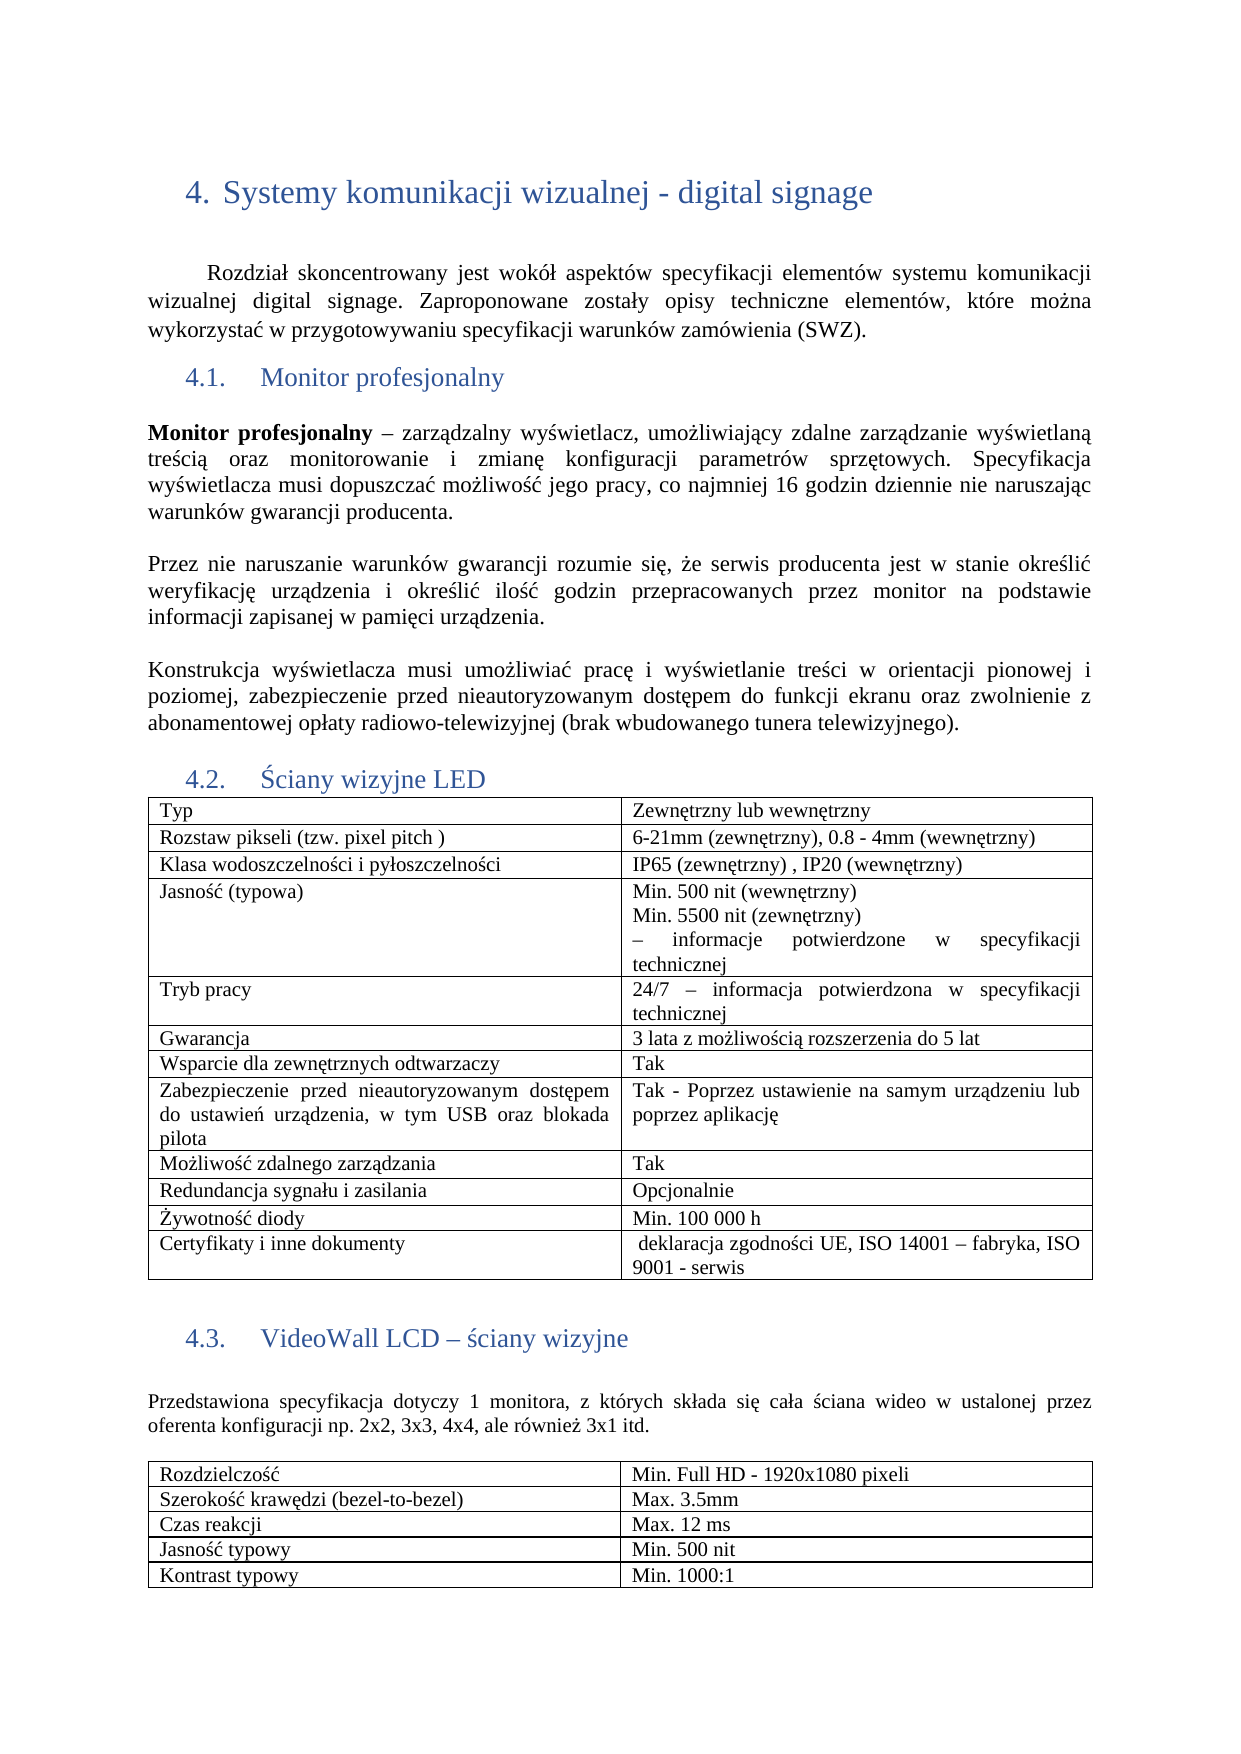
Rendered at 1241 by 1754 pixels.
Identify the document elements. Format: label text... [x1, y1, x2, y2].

table_cell Tak [622, 1151, 1092, 1177]
table_cell Możliwość zdalnego zarządzania [149, 1151, 621, 1177]
table_cell Czas reakcji [149, 1512, 620, 1536]
table_cell 24/7 – informacja potwierdzona w specyfikacji technicznej [622, 977, 1092, 1025]
table_cell Jasność (typowa) [149, 879, 621, 976]
table_cell deklaracja zgodności UE, ISO 14001 – fabryka, ISO 9001 - serwis [622, 1231, 1092, 1279]
table_cell Max. 12 ms [621, 1512, 1092, 1536]
table_cell Min. 100 000 h [622, 1206, 1092, 1230]
text Monitor profesjonalny – zarządzalny wyświetlacz, umożliwiający zdalne zarządzanie wyświetlaną treścią oraz monitorowanie i zmianę konfiguracji parametrów sprzętowych. Specyfikacja wyświetlacza musi dopuszczać możliwość jego pracy, co najmniej 16 godzin dziennie nie naruszając warunków gwarancji producenta. [148, 419, 1093, 524]
table_cell Szerokość krawędzi (bezel-to-bezel) [149, 1487, 620, 1511]
text Przez nie naruszanie warunków gwarancji rozumie się, że serwis producenta jest w stanie określić weryfikację urządzenia i określić ilość godzin przepracowanych przez monitor na podstawie informacji zapisanej w pamięci urządzenia. [148, 550, 1093, 629]
table_cell Min. 1000:1 [621, 1563, 1092, 1587]
table_cell Zabezpieczenie przed nieautoryzowanym dostępem do ustawień urządzenia, w tym USB oraz blokada pilota [149, 1078, 621, 1150]
table_cell 6-21mm (zewnętrzny), 0.8 - 4mm (wewnętrzny) [622, 825, 1092, 851]
table_cell Tryb pracy [149, 977, 621, 1025]
text Przedstawiona specyfikacja dotyczy 1 monitora, z których składa się cała ściana wideo w ustalonej przez oferenta konfiguracji np. 2x2, 3x3, 4x4, ale również 3x1 itd. [148, 1389, 1093, 1437]
table_cell Jasność typowy [149, 1538, 620, 1561]
table_cell Redundancja sygnału i zasilania [149, 1179, 621, 1204]
table_cell Opcjonalnie [622, 1179, 1092, 1204]
text Konstrukcja wyświetlacza musi umożliwiać pracę i wyświetlanie treści w orientacji pionowej i poziomej, zabezpieczenie przed nieautoryzowanym dostępem do funkcji ekranu oraz zwolnienie z abonamentowej opłaty radiowo-telewizyjnej (brak wbudowanego tunera telewizyjnego). [148, 629, 1093, 735]
table_cell Klasa wodoszczelności i pyłoszczelności [149, 852, 621, 878]
table_header Zewnętrzny lub wewnętrzny [622, 798, 1092, 824]
table_header Rozdzielczość [149, 1462, 620, 1486]
table_cell Żywotność diody [149, 1206, 621, 1230]
table_cell Min. 500 nit [621, 1538, 1092, 1561]
table_cell Max. 3.5mm [621, 1487, 1092, 1511]
subtitle Monitor profesjonalny [185, 361, 1093, 392]
table_header Min. Full HD - 1920x1080 pixeli [621, 1462, 1092, 1486]
table_cell Tak - Poprzez ustawienie na samym urządzeniu lub poprzez aplikację [622, 1078, 1092, 1150]
table_cell Gwarancja [149, 1026, 621, 1050]
table_cell Wsparcie dla zewnętrznych odtwarzaczy [149, 1051, 621, 1077]
table_cell Certyfikaty i inne dokumenty [149, 1231, 621, 1279]
table_cell Kontrast typowy [149, 1563, 620, 1587]
table_cell Rozstaw pikseli (tzw. pixel pitch ) [149, 825, 621, 851]
text Rozdział skoncentrowany jest wokół aspektów specyfikacji elementów systemu komunikacji wizualnej digital signage. Zaproponowane zostały opisy techniczne elementów, które można wykorzystać w przygotowywaniu specyfikacji warunków zamówienia (SWZ). [148, 259, 1093, 342]
table_cell Tak [622, 1051, 1092, 1077]
table_cell 3 lata z możliwością rozszerzenia do 5 lat [622, 1026, 1092, 1050]
subtitle VideoWall LCD – ściany wizyjne [185, 1322, 1093, 1386]
table_cell Min. 500 nit (wewnętrzny) Min. 5500 nit (zewnętrzny) – informacje potwierdzone w specyfikacji technicznej [622, 879, 1092, 976]
table_header Typ [149, 798, 621, 824]
subtitle Systemy komunikacji wizualnej - digital signage [185, 173, 1093, 211]
table_cell IP65 (zewnętrzny) , IP20 (wewnętrzny) [622, 852, 1092, 878]
subtitle Ściany wizyjne LED [185, 763, 1093, 794]
